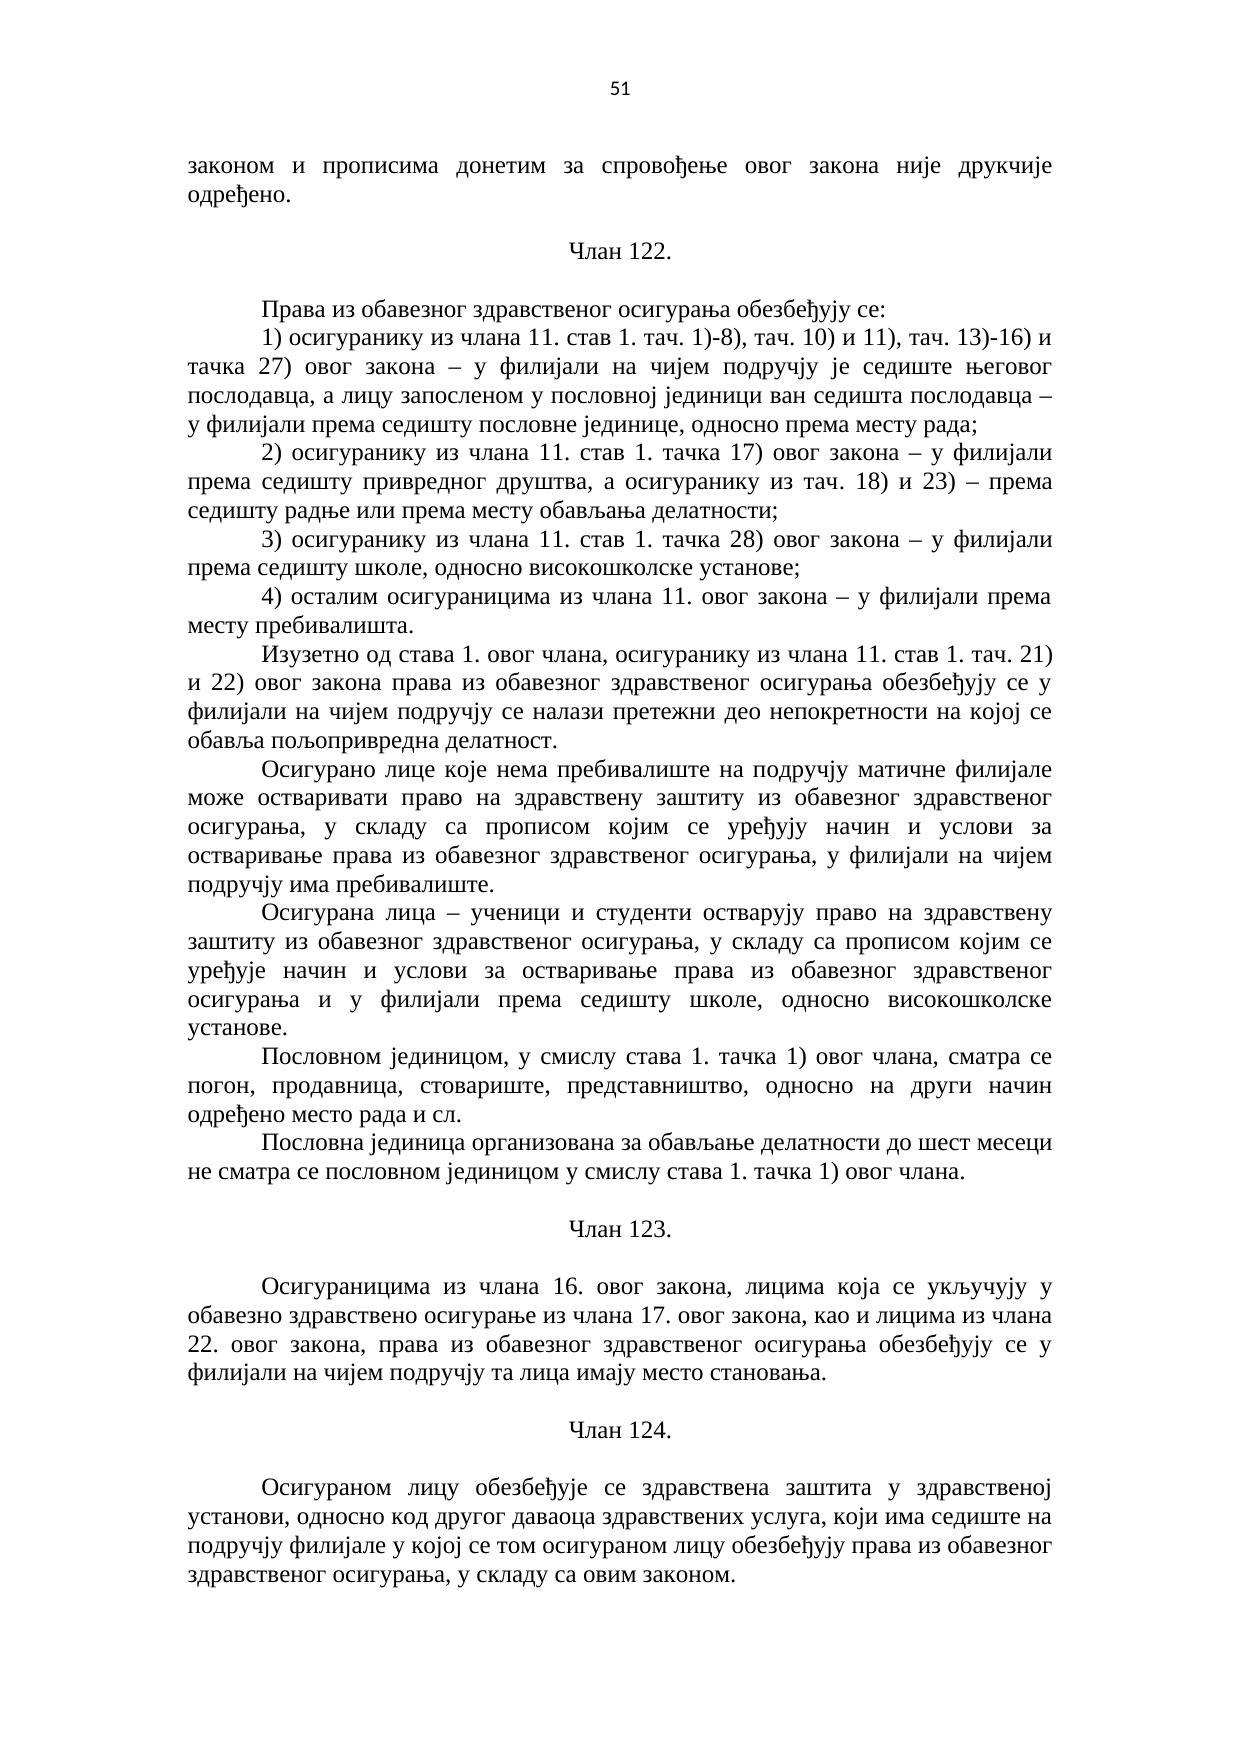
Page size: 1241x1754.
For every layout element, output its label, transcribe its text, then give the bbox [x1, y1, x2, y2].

text Члан 124. [187, 1415, 1053, 1444]
text 1) осигуранику из члана 11. став 1. тач. 1)-8), тач. 10) и 11), тач. 13)-16) и тачка 27) овог закона – у филијали на чијем подручју је седиште његовог послодавца, а лицу запосленом у пословној јединици ван седишта послодавца – у филијали према седишту пословне јединице, односно према месту рада; [187, 322, 1053, 437]
text Члан 122. [187, 236, 1053, 265]
text Осигураном лицу обезбеђује се здравствена заштита у здравственој установи, односно код другог даваоца здравствених услуга, који има седиште на подручју филијале у којој се том осигураном лицу обезбеђују права из обавезног здравственог осигурања, у складу са овим законом. [187, 1472, 1053, 1587]
text 2) осигуранику из члана 11. став 1. тачка 17) овог закона – у филијали према седишту привредног друштва, а осигуранику из тач. 18) и 23) – према седишту радње или према месту обављања делатности; [187, 437, 1053, 524]
text 4) осталим осигураницима из члана 11. овог закона – у филијали према месту пребивалишта. [187, 581, 1053, 639]
text Осигурано лице које нема пребивалиште на подручју матичне филијале може остваривати право на здравствену заштиту из обавезног здравственог осигурања, у складу са прописом којим се уређују начин и услови за остваривање права из обавезног здравственог осигурања, у филијали на чијем подручју има пребивалиште. [187, 754, 1053, 897]
text Члан 123. [187, 1214, 1053, 1242]
text Права из обавезног здравственог осигурања обезбеђују се: [187, 294, 1053, 322]
text 3) осигуранику из члана 11. став 1. тачка 28) овог закона – у филијали према седишту школе, односно високошколске установе; [187, 524, 1053, 581]
text Осигураницима из члана 16. овог закона, лицима која се укључују у обавезно здравствено осигурање из члана 17. овог закона, као и лицима из члана 22. овог закона, права из обавезног здравственог осигурања обезбеђују се у филијали на чијем подручју та лица имају место становања. [187, 1271, 1053, 1386]
text Изузетно од става 1. овог члана, осигуранику из члана 11. став 1. тач. 21) и 22) овог закона права из обавезног здравственог осигурања обезбеђују се у филијали на чијем подручју се налази претежни део непокретности на којој се обавља пољопривредна делатност. [187, 639, 1053, 754]
text Осигурана лица – ученици и студенти остварују право на здравствену заштиту из обавезног здравственог осигурања, у складу са прописом којим се уређује начин и услови за остваривање права из обавезног здравственог осигурања и у филијали према седишту школе, односно високошколске установе. [187, 897, 1053, 1041]
text Пословна јединица организована за обављање делатности до шест месеци не сматра се пословном јединицом у смислу става 1. тачка 1) овог члана. [187, 1127, 1053, 1185]
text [187, 150, 1053, 207]
text Пословном јединицом, у смислу става 1. тачка 1) овог члана, сматра се погон, продавница, стовариште, представништво, односно на други начин одређено место рада и сл. [187, 1041, 1053, 1127]
